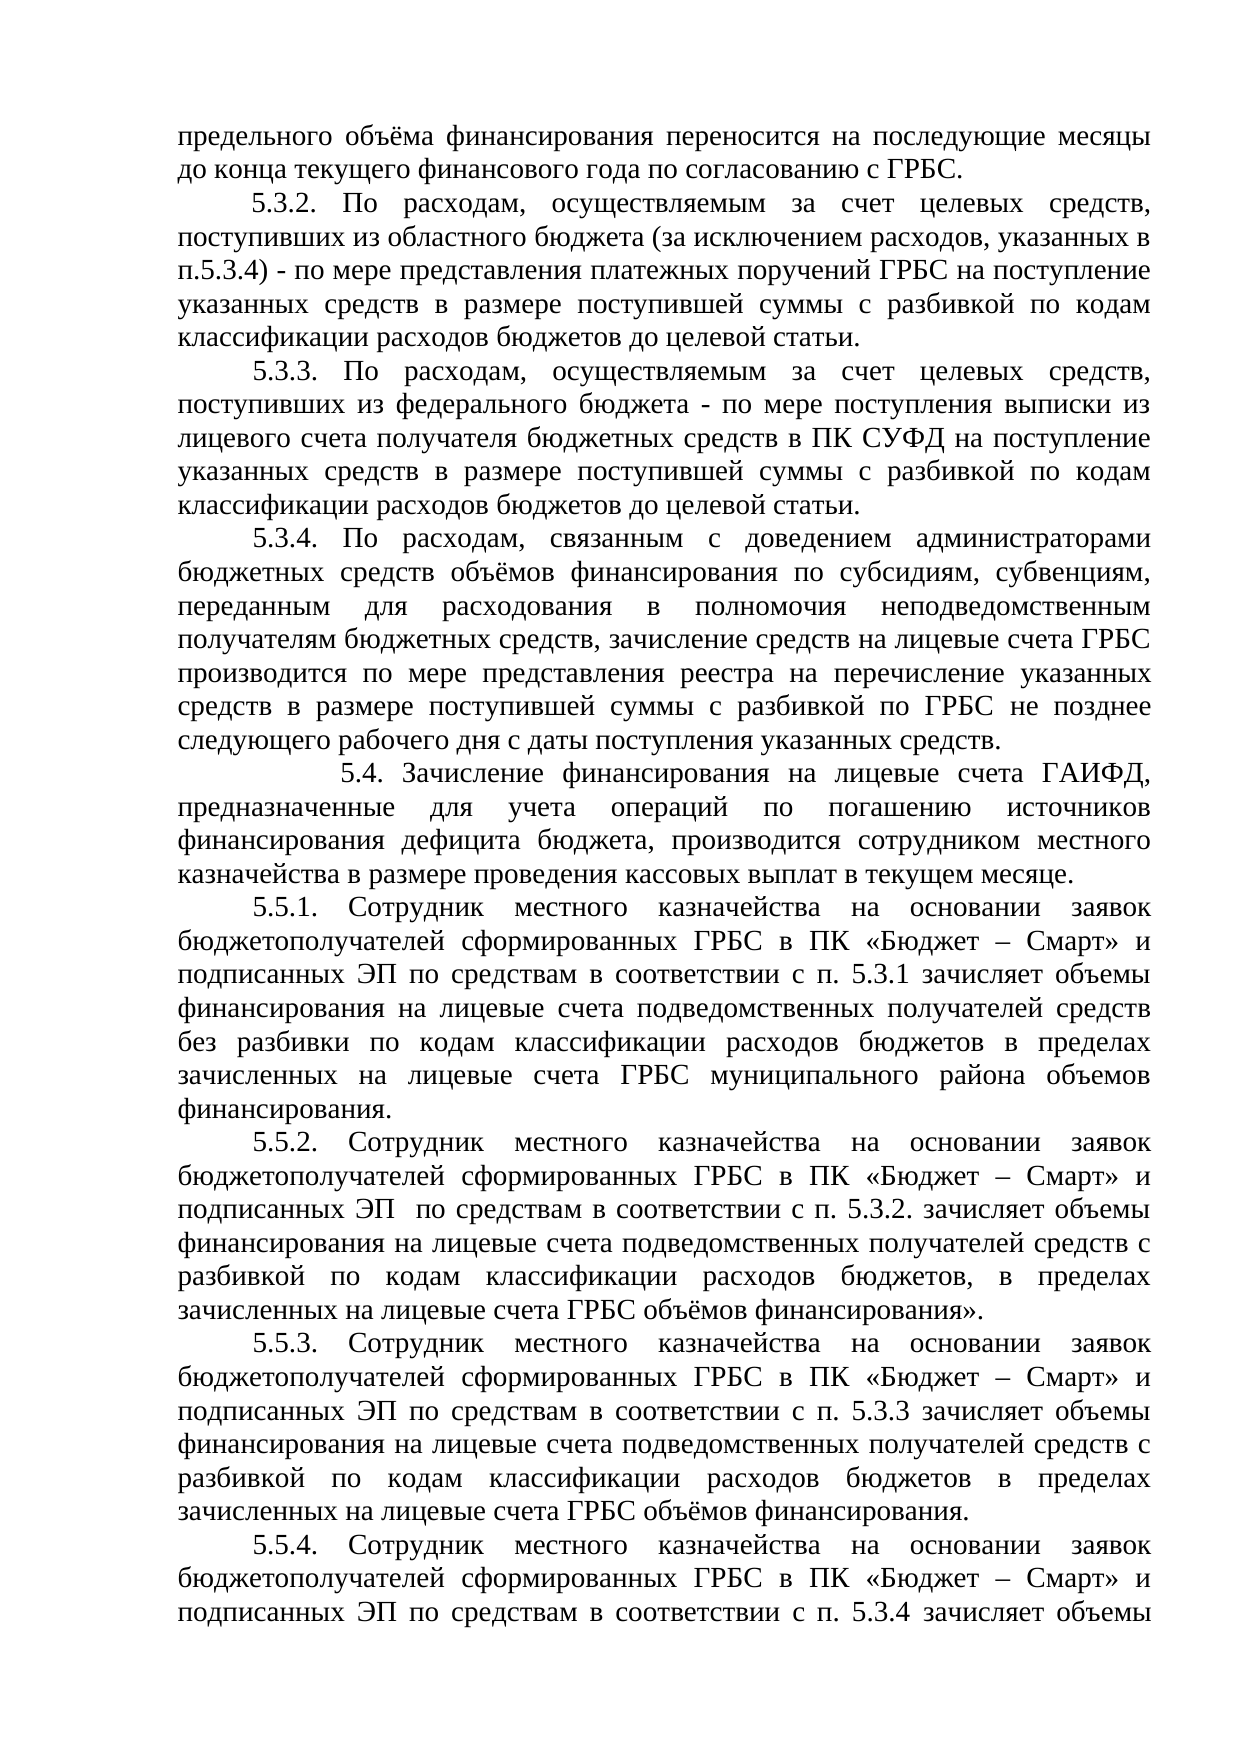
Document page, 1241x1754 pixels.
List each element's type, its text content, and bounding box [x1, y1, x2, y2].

text 5.5.1. Сотрудник местного казначейства на основании заявок бюджетополучателей сформированных ГРБС в ПК «Бюджет – Смарт» и подписанных ЭП по средствам в соответствии с п. 5.3.1 зачисляет объемы финансирования на лицевые счета подведомственных получателей средств без разбивки по кодам классификации расходов бюджетов в пределах зачисленных на лицевые счета ГРБС муниципального района объемов финансирования. [177, 889, 1152, 1124]
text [177, 1527, 1152, 1627]
text 5.3.2. По расходам, осуществляемым за счет целевых средств, поступивших из областного бюджета (за исключением расходов, указанных в п.5.3.4) - по мере представления платежных поручений ГРБС на поступление указанных средств в размере поступившей суммы с разбивкой по кодам классификации расходов бюджетов до целевой статьи. [177, 185, 1152, 353]
text 5.3.4. По расходам, связанным с доведением администраторами бюджетных средств объёмов финансирования по субсидиям, субвенциям, переданным для расходования в полномочия неподведомственным получателям бюджетных средств, зачисление средств на лицевые счета ГРБС производится по мере представления реестра на перечисление указанных средств в размере поступившей суммы с разбивкой по ГРБС не позднее следующего рабочего дня с даты поступления указанных средств. [177, 521, 1152, 755]
text 5.4. Зачисление финансирования на лицевые счета ГАИФД, предназначенные для учета операций по погашению источников финансирования дефицита бюджета, производится сотрудником местного казначейства в размере проведения кассовых выплат в текущем месяце. [177, 755, 1152, 889]
text 5.3.3. По расходам, осуществляемым за счет целевых средств, поступивших из федерального бюджета - по мере поступления выписки из лицевого счета получателя бюджетных средств в ПК СУФД на поступление указанных средств в размере поступившей суммы с разбивкой по кодам классификации расходов бюджетов до целевой статьи. [177, 353, 1152, 521]
text 5.5.3. Сотрудник местного казначейства на основании заявок бюджетополучателей сформированных ГРБС в ПК «Бюджет – Смарт» и подписанных ЭП по средствам в соответствии с п. 5.3.3 зачисляет объемы финансирования на лицевые счета подведомственных получателей средств с разбивкой по кодам классификации расходов бюджетов в пределах зачисленных на лицевые счета ГРБС объёмов финансирования. [177, 1326, 1152, 1527]
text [177, 118, 1152, 185]
text 5.5.2. Сотрудник местного казначейства на основании заявок бюджетополучателей сформированных ГРБС в ПК «Бюджет – Смарт» и подписанных ЭП по средствам в соответствии с п. 5.3.2. зачисляет объемы финансирования на лицевые счета подведомственных получателей средств с разбивкой по кодам классификации расходов бюджетов, в пределах зачисленных на лицевые счета ГРБС объёмов финансирования». [177, 1124, 1152, 1326]
